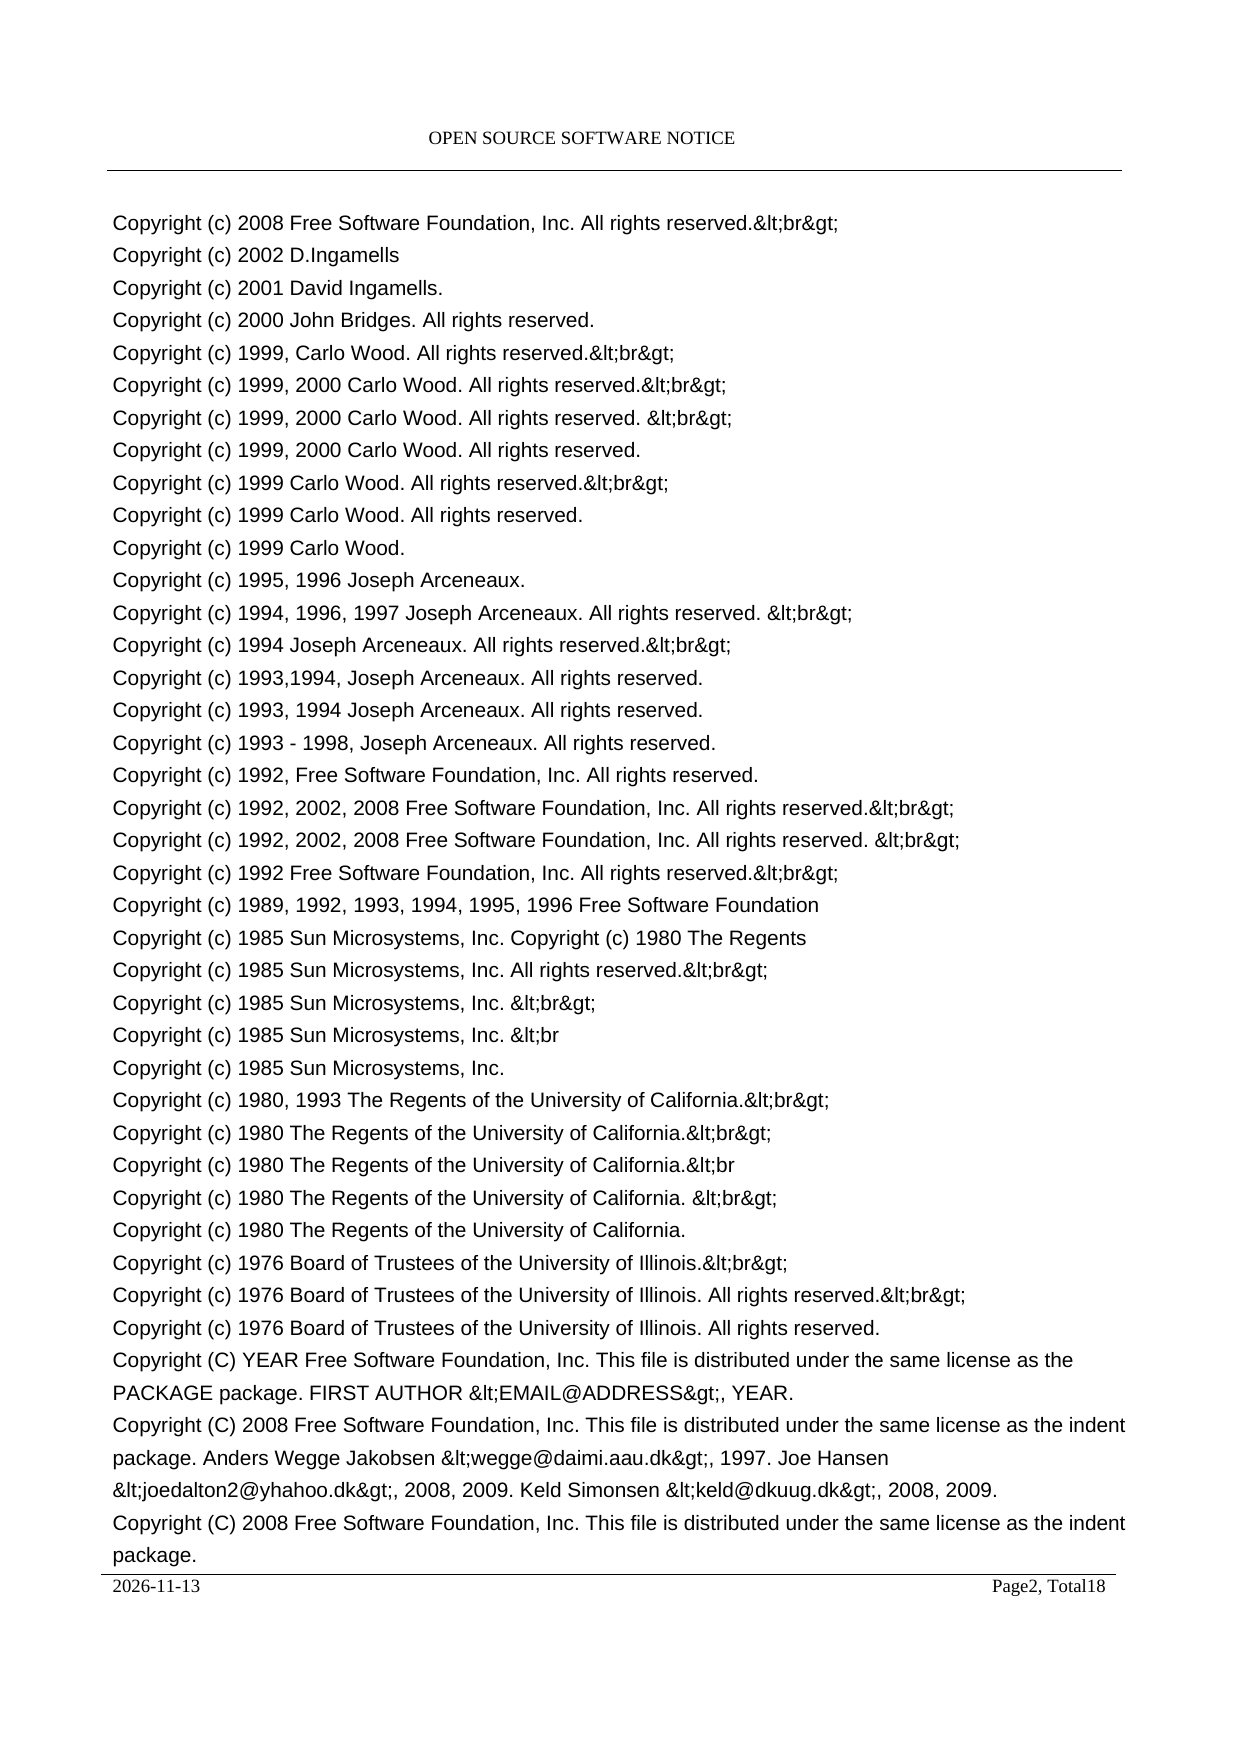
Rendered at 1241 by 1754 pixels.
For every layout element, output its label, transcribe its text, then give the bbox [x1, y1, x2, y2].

text Copyright (c) 1985 Sun Microsystems, Inc. [112, 1051, 1128, 1084]
text Copyright (c) 1985 Sun Microsystems, Inc. Copyright (c) 1980 The Regents [112, 921, 1128, 954]
text Copyright (c) 1992, 2002, 2008 Free Software Foundation, Inc. All rights reserved. &lt;br&gt; [112, 824, 1128, 856]
text Copyright (C) 2008 Free Software Foundation, Inc. This file is distributed under the same license as the indent package. Anders Wegge Jakobsen &lt;wegge@daimi.aau.dk&gt;, 1997. Joe Hansen &lt;joedalton2@yhahoo.dk&gt;, 2008, 2009. Keld Simonsen &lt;keld@dkuug.dk&gt;, 2008, 2009. [112, 1409, 1128, 1506]
text Copyright (c) 1995, 1996 Joseph Arceneaux. [112, 564, 1128, 596]
text Copyright (c) 1976 Board of Trustees of the University of Illinois. All rights reserved.&lt;br&gt; [112, 1279, 1128, 1311]
text Copyright (C) 2008 Free Software Foundation, Inc. This file is distributed under the same license as the indent package. [112, 1506, 1128, 1571]
text Copyright (c) 1989, 1992, 1993, 1994, 1995, 1996 Free Software Foundation [112, 889, 1128, 921]
text Copyright (c) 1999 Carlo Wood. All rights reserved. [112, 499, 1128, 531]
text Copyright (C) YEAR Free Software Foundation, Inc. This file is distributed under the same license as the PACKAGE package. FIRST AUTHOR &lt;EMAIL@ADDRESS&gt;, YEAR. [112, 1344, 1128, 1409]
text Copyright (c) 1994 Joseph Arceneaux. All rights reserved.&lt;br&gt; [112, 629, 1128, 661]
text Copyright (c) 1993, 1994 Joseph Arceneaux. All rights reserved. [112, 694, 1128, 726]
text Copyright (c) 1976 Board of Trustees of the University of Illinois.&lt;br&gt; [112, 1246, 1128, 1279]
text Copyright (c) 1985 Sun Microsystems, Inc. &lt;br [112, 1019, 1128, 1051]
text Copyright (c) 1993,1994, Joseph Arceneaux. All rights reserved. [112, 661, 1128, 694]
text Copyright (c) 1992, 2002, 2008 Free Software Foundation, Inc. All rights reserved.&lt;br&gt; [112, 791, 1128, 824]
text Copyright (c) 1992, Free Software Foundation, Inc. All rights reserved. [112, 759, 1128, 791]
text Copyright (c) 1999, 2000 Carlo Wood. All rights reserved.&lt;br&gt; [112, 369, 1128, 401]
text Copyright (c) 1999 Carlo Wood. All rights reserved.&lt;br&gt; [112, 466, 1128, 499]
text Copyright (c) 1980 The Regents of the University of California.&lt;br [112, 1149, 1128, 1181]
text Copyright (c) 1992 Free Software Foundation, Inc. All rights reserved.&lt;br&gt; [112, 856, 1128, 889]
text Copyright (c) 1999, Carlo Wood. All rights reserved.&lt;br&gt; [112, 336, 1128, 369]
text Copyright (c) 1999, 2000 Carlo Wood. All rights reserved. [112, 434, 1128, 466]
text Copyright (c) 2000 John Bridges. All rights reserved. [112, 304, 1128, 336]
text Copyright (c) 2001 David Ingamells. [112, 271, 1128, 304]
text Copyright (c) 1980 The Regents of the University of California. [112, 1214, 1128, 1246]
text Copyright (c) 1976 Board of Trustees of the University of Illinois. All rights reserved. [112, 1311, 1128, 1344]
text Copyright (c) 2008 Free Software Foundation, Inc. All rights reserved.&lt;br&gt; [112, 206, 1128, 239]
text Copyright (c) 1985 Sun Microsystems, Inc. &lt;br&gt; [112, 986, 1128, 1019]
text Copyright (c) 1999, 2000 Carlo Wood. All rights reserved. &lt;br&gt; [112, 401, 1128, 434]
text Copyright (c) 1993 - 1998, Joseph Arceneaux. All rights reserved. [112, 726, 1128, 759]
text Copyright (c) 1999 Carlo Wood. [112, 531, 1128, 564]
text Copyright (c) 1994, 1996, 1997 Joseph Arceneaux. All rights reserved. &lt;br&gt; [112, 596, 1128, 629]
text Copyright (c) 1980, 1993 The Regents of the University of California.&lt;br&gt; [112, 1084, 1128, 1116]
text Copyright (c) 1980 The Regents of the University of California.&lt;br&gt; [112, 1116, 1128, 1149]
text Copyright (c) 1985 Sun Microsystems, Inc. All rights reserved.&lt;br&gt; [112, 954, 1128, 986]
text Copyright (c) 2002 D.Ingamells [112, 239, 1128, 271]
text Copyright (c) 1980 The Regents of the University of California. &lt;br&gt; [112, 1181, 1128, 1214]
